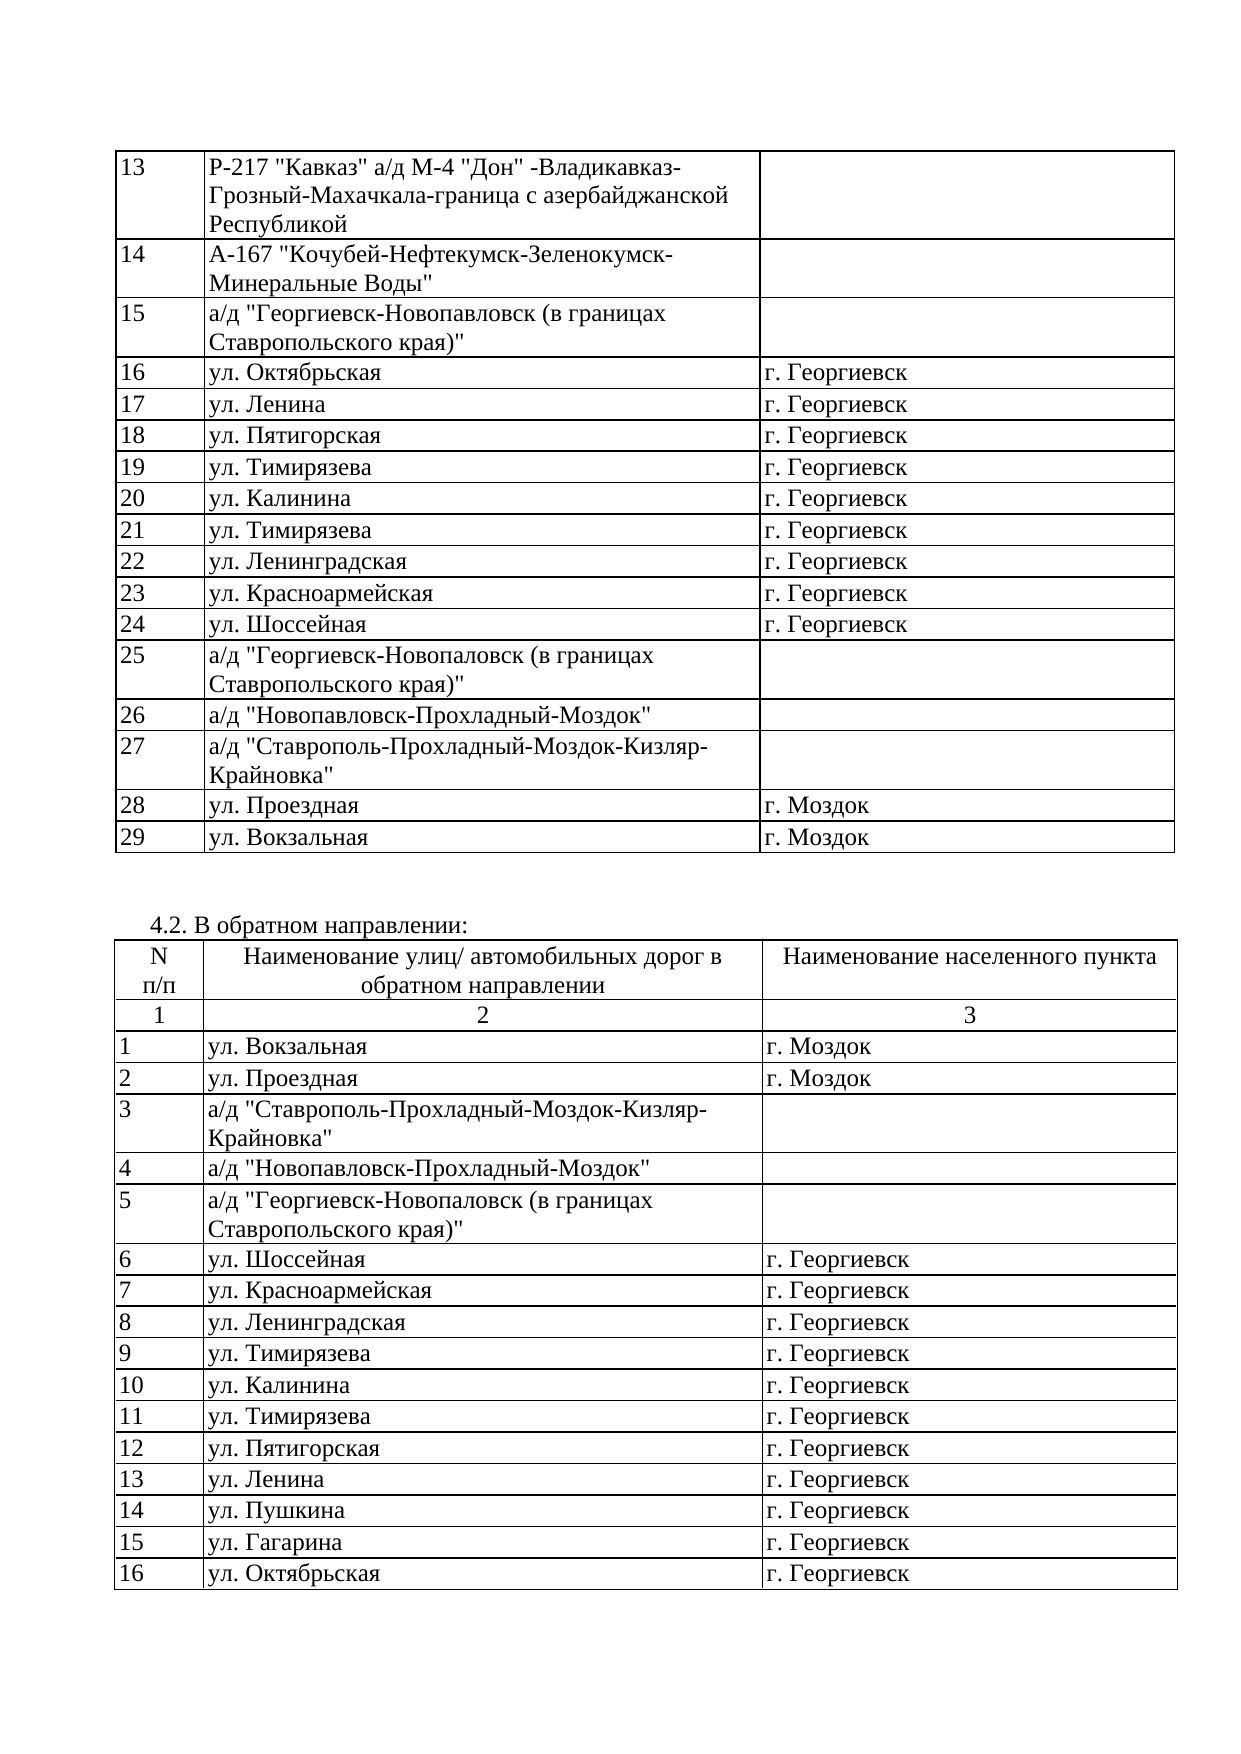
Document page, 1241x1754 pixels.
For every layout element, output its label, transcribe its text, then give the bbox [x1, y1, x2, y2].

table_cell 23 [117, 578, 204, 608]
table_cell ул. Гагарина [204, 1527, 762, 1557]
table_cell 10 [115, 1369, 203, 1400]
table_cell ул. Красноармейская [205, 578, 759, 608]
table_cell 13 [115, 1464, 203, 1494]
table_cell а/д "Георгиевск-Новопавловск (в границах Ставропольского края)" [205, 298, 759, 356]
table_cell а/д "Георгиевск-Новопаловск (в границах Ставропольского края)" [204, 1185, 762, 1242]
table_cell ул. Шоссейная [204, 1244, 762, 1274]
table_cell г. Георгиевск [763, 1494, 1177, 1526]
table_cell ул. Тимирязева [204, 1338, 762, 1368]
table_cell 14 [115, 1495, 203, 1526]
table_cell 11 [115, 1401, 203, 1431]
table_cell [763, 1093, 1177, 1152]
table_cell ул. Пушкина [204, 1496, 762, 1526]
table_cell ул. Ленинградская [205, 546, 759, 576]
table_cell 18 [117, 421, 204, 450]
table_cell [763, 1183, 1177, 1242]
table_cell г. Моздок [761, 790, 1174, 820]
table_cell ул. Красноармейская [204, 1276, 762, 1305]
table_cell г. Георгиевск [763, 1400, 1177, 1431]
table_cell 12 [115, 1432, 203, 1463]
table_cell г. Георгиевск [761, 421, 1174, 450]
table_cell [761, 240, 1174, 297]
table_cell 4 [115, 1153, 203, 1183]
table_cell 15 [117, 298, 204, 356]
table_cell ул. Тимирязева [204, 1401, 762, 1431]
table_cell 28 [117, 790, 204, 820]
table_cell г. Георгиевск [763, 1431, 1177, 1463]
table_cell 16 [115, 1558, 203, 1588]
table_cell 27 [117, 731, 204, 789]
table_cell [761, 298, 1174, 356]
table_cell а/д "Георгиевск-Новопаловск (в границах Ставропольского края)" [205, 641, 759, 698]
table_cell 2 [204, 1000, 762, 1030]
table_cell 25 [117, 641, 204, 698]
table_cell ул. Октябрьская [205, 358, 759, 387]
table_cell г. Георгиевск [763, 1368, 1177, 1400]
table_header N п/п [115, 941, 203, 998]
table_cell г. Моздок [761, 822, 1174, 852]
table_cell а/д "Ставрополь-Прохладный-Моздок-Кизляр-Крайновка" [204, 1095, 762, 1152]
table_cell ул. Тимирязева [205, 452, 759, 482]
table_cell 8 [115, 1306, 203, 1337]
table_cell 21 [117, 515, 204, 545]
table_cell г. Моздок [763, 1061, 1177, 1093]
table_cell г. Георгиевск [761, 483, 1174, 513]
table_cell ул. Вокзальная [205, 822, 759, 852]
table_cell 5 [115, 1184, 203, 1242]
table_cell 3 [115, 1094, 203, 1152]
table_cell г. Георгиевск [763, 1557, 1177, 1588]
table_cell г. Георгиевск [761, 389, 1174, 419]
table_cell г. Георгиевск [763, 1463, 1177, 1494]
table_cell ул. Пятигорская [204, 1433, 762, 1463]
table_cell г. Георгиевск [761, 358, 1174, 387]
table_cell 13 [117, 152, 204, 238]
table_cell 24 [117, 609, 204, 639]
table_cell [761, 700, 1174, 729]
table_cell ул. Проездная [204, 1063, 762, 1093]
table_cell ул. Ленина [205, 389, 759, 419]
table_cell г. Георгиевск [761, 609, 1174, 639]
table_cell г. Моздок [763, 1030, 1177, 1061]
table_cell 17 [117, 389, 204, 419]
table_cell 3 [763, 999, 1177, 1030]
table_cell ул. Ленинградская [204, 1307, 762, 1337]
table_cell г. Георгиевск [763, 1305, 1177, 1337]
table_cell г. Георгиевск [763, 1526, 1177, 1557]
table_cell ул. Шоссейная [205, 609, 759, 639]
table_cell ул. Проездная [205, 790, 759, 820]
table_cell 2 [115, 1063, 203, 1093]
table_cell [761, 731, 1174, 789]
table_cell 1 [115, 1031, 203, 1061]
table_cell г. Георгиевск [763, 1243, 1177, 1274]
table_cell 14 [117, 240, 204, 297]
table_cell г. Георгиевск [761, 578, 1174, 608]
text 4.2. В обратном направлении: [150, 911, 1090, 939]
table_cell ул. Ленина [204, 1464, 762, 1494]
table_cell а/д "Новопавловск-Прохладный-Моздок" [205, 700, 759, 729]
table_cell ул. Вокзальная [204, 1032, 762, 1061]
table_cell а/д "Новопавловск-Прохладный-Моздок" [204, 1153, 762, 1183]
table_cell ул. Тимирязева [205, 515, 759, 545]
table_cell 22 [117, 546, 204, 576]
table_cell [763, 1152, 1177, 1183]
table_cell г. Георгиевск [761, 546, 1174, 576]
table_cell 16 [117, 358, 204, 387]
table_cell ул. Калинина [205, 483, 759, 513]
table_cell 19 [117, 452, 204, 482]
table_cell 26 [117, 700, 204, 729]
table_cell 1 [115, 1000, 203, 1030]
table_header Наименование населенного пункта [763, 941, 1177, 998]
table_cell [205, 152, 759, 238]
table_header Наименование улиц/ автомобильных дорог в обратном направлении [204, 941, 762, 998]
table_cell а/д "Ставрополь-Прохладный-Моздок-Кизляр-Крайновка" [205, 731, 759, 789]
table_cell 7 [115, 1275, 203, 1305]
table_cell [761, 641, 1174, 698]
table_cell г. Георгиевск [761, 515, 1174, 545]
table_cell г. Георгиевск [761, 452, 1174, 482]
table_cell [761, 152, 1174, 238]
table_cell ул. Калинина [204, 1370, 762, 1400]
table_cell 9 [115, 1338, 203, 1368]
table_cell 29 [117, 822, 204, 852]
table_cell г. Георгиевск [763, 1274, 1177, 1305]
table_cell ул. Октябрьская [204, 1559, 762, 1588]
table_cell г. Георгиевск [763, 1337, 1177, 1368]
table_cell А-167 "Кочубей-Нефтекумск-Зеленокумск-Минеральные Воды" [205, 240, 759, 297]
table_cell 20 [117, 483, 204, 513]
table_cell 15 [115, 1527, 203, 1557]
table_cell ул. Пятигорская [205, 421, 759, 450]
table_cell 6 [115, 1244, 203, 1274]
